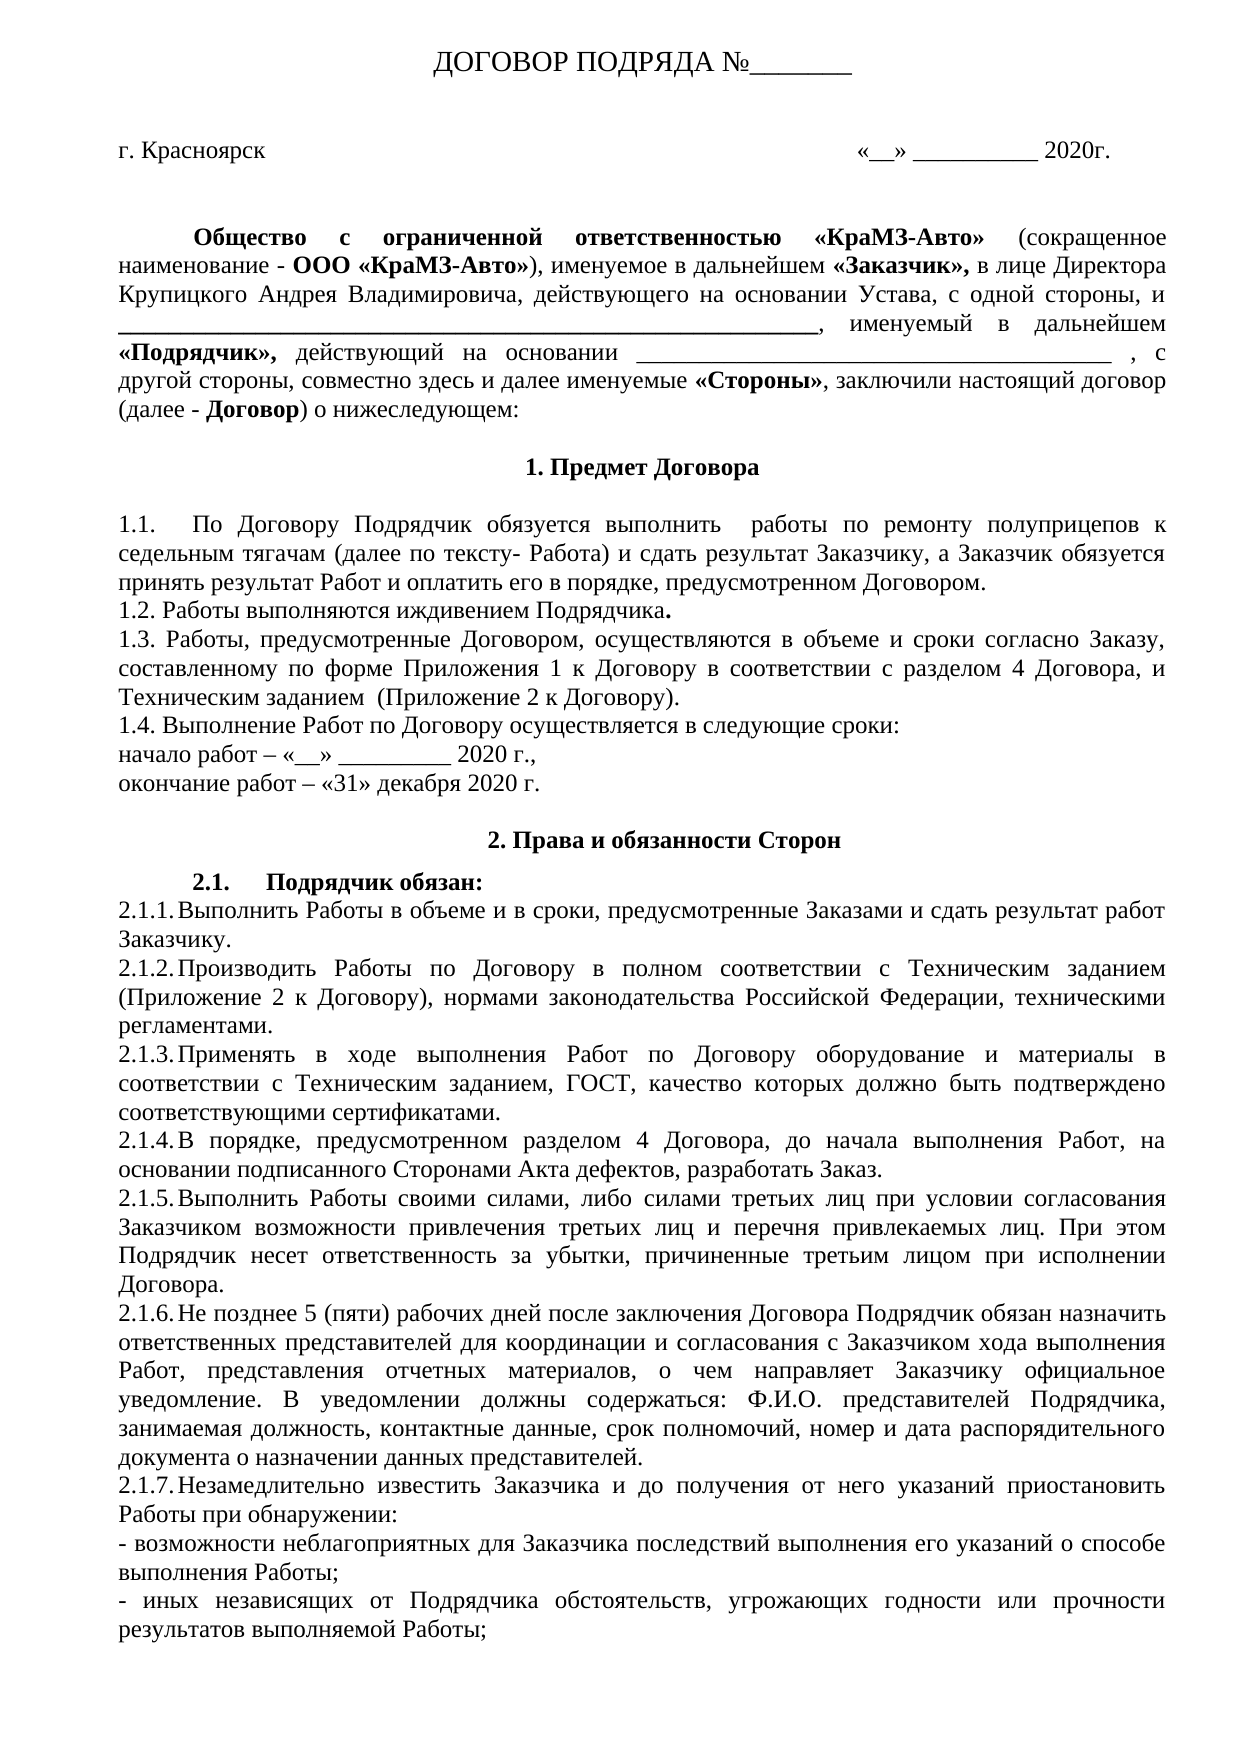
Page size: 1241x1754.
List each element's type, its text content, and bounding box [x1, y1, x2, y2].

text 2. Права и обязанности Сторон [413, 825, 1167, 854]
text 1.4. Выполнение Работ по Договору осуществляется в следующие сроки: [118, 710, 1167, 739]
list По Договору Подрядчик обязуется выполнить работы по ремонту полуприцепов к седельным тягачам (далее по тексту- Работа) и сдать результат Заказчику, а Заказчик обязуется принять результат Работ и оплатить его в порядке, предусмотренном Договором. [118, 509, 1167, 595]
text начало работ – «__» _________ 2020 г., [118, 739, 1167, 768]
list Не позднее 5 (пяти) рабочих дней после заключения Договора Подрядчик обязан назначить ответственных представителей для координации и согласования с Заказчиком хода выполнения Работ, представления отчетных материалов, о чем направляет Заказчику официальное уведомление. В уведомлении должны содержаться: Ф.И.О. представителей Подрядчика, занимаемая должность, контактные данные, срок полномочий, номер и дата распорядительного документа о назначении данных представителей. [118, 1298, 1167, 1470]
text - возможности неблагоприятных для Заказчика последствий выполнения его указаний о способе выполнения Работы; [118, 1528, 1167, 1585]
list Выполнить Работы в объеме и в сроки, предусмотренные Заказами и сдать результат работ Заказчику. [118, 895, 1167, 953]
text 1. Предмет Договора [118, 452, 1167, 480]
list Незамедлительно известить Заказчика и до получения от него указаний приостановить Работы при обнаружении: [118, 1470, 1167, 1528]
list Применять в ходе выполнения Работ по Договору оборудование и материалы в соответствии с Техническим заданием, ГОСТ, качество которых должно быть подтверждено соответствующими сертификатами. [118, 1039, 1167, 1125]
text Общество с ограниченной ответственностью «КраМЗ-Авто» (сокращенное наименование - ООО «КраМЗ-Авто»), именуемое в дальнейшем «Заказчик», в лице Директора Крупицкого Андрея Владимировича, действующего на основании Устава, с одной стороны, и ________________________________________________________, именуемый в дальнейшем «Подрядчик», действующий на основании ______________________________________ , с другой стороны, совместно здесь и далее именуемые «Стороны», заключили настоящий договор (далее - Договор) о нижеследующем: [118, 222, 1167, 423]
text 1.3. Работы, предусмотренные Договором, осуществляются в объеме и сроки согласно Заказу, составленному по форме Приложения 1 к Договору в соответствии с разделом 4 Договора, и Техническим заданием (Приложение 2 к Договору). [118, 624, 1167, 710]
list В порядке, предусмотренном разделом 4 Договора, до начала выполнения Работ, на основании подписанного Сторонами Акта дефектов, разработать Заказ. [118, 1125, 1167, 1183]
list Подрядчик обязан: [192, 867, 1167, 895]
text г. Красноярск «__» __________ 2020г. [118, 135, 1158, 164]
list Выполнить Работы своими силами, либо силами третьих лиц при условии согласования Заказчиком возможности привлечения третьих лиц и перечня привлекаемых лиц. При этом Подрядчик несет ответственность за убытки, причиненные третьим лицом при исполнении Договора. [118, 1183, 1167, 1298]
list Производить Работы по Договору в полном соответствии с Техническим заданием (Приложение 2 к Договору), нормами законодательства Российской Федерации, техническими регламентами. [118, 953, 1167, 1039]
text ДОГОВОР ПОДРЯДА №_______ [118, 44, 1167, 78]
text 1.2. Работы выполняются иждивением Подрядчика. [118, 595, 1167, 624]
text - иных независящих от Подрядчика обстоятельств, угрожающих годности или прочности результатов выполняемой Работы; [118, 1585, 1167, 1643]
text окончание работ – «31» декабря 2020 г. [118, 768, 1167, 797]
